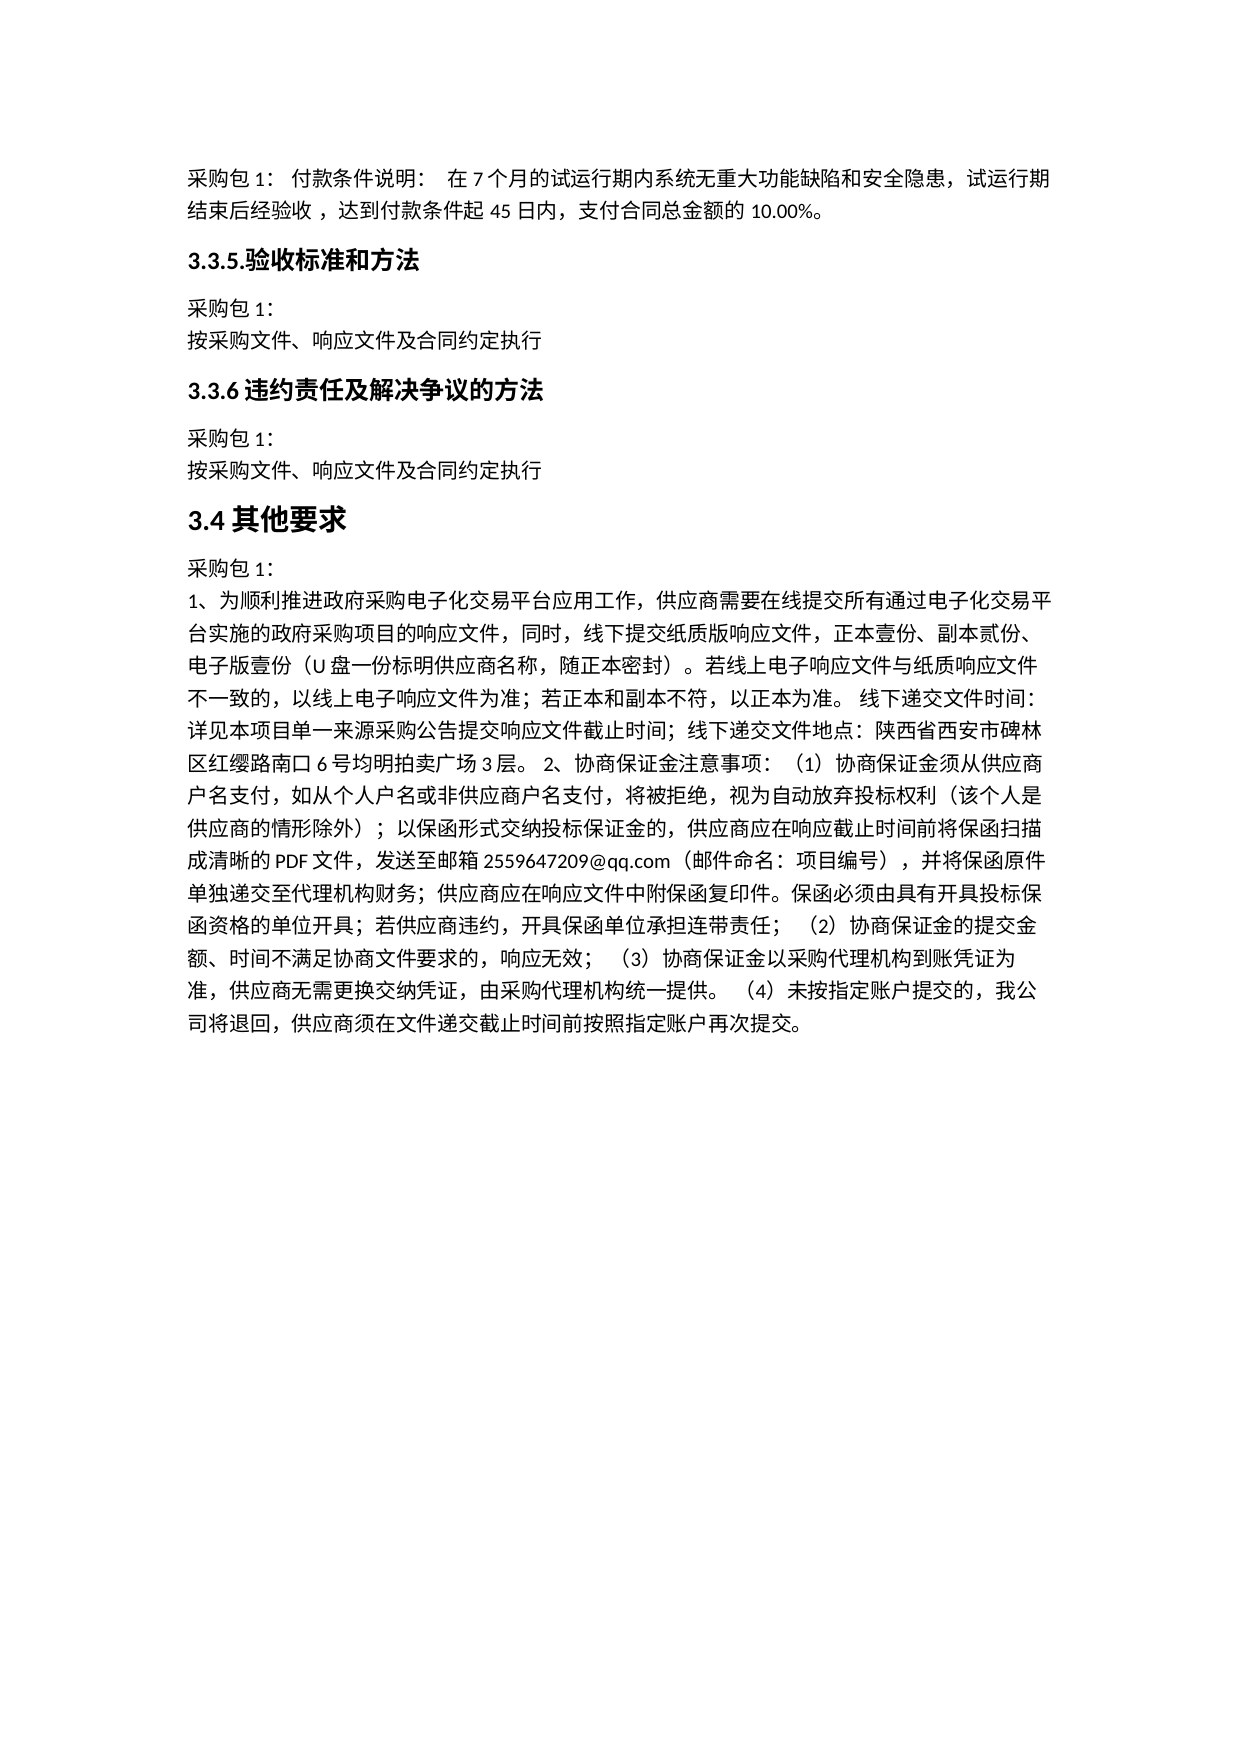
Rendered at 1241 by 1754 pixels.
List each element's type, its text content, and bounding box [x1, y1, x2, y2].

text 3.3.5.验收标准和方法 [187, 227, 1053, 292]
text 按采购文件、响应文件及合同约定执行 [187, 454, 1053, 487]
text 按采购文件、响应文件及合同约定执行 [187, 324, 1053, 357]
text 采购包1： [187, 292, 1053, 324]
text 3.3.6违约责任及解决争议的方法 [187, 357, 1053, 422]
text 采购包1： 付款条件说明： 在7个月的试运行期内系统无重大功能缺陷和安全隐患，试运行期结束后经验收 ，达到付款条件起 45 日内，支付合同总金额的 10.00%。 [187, 162, 1053, 227]
text 采购包1： [187, 422, 1053, 454]
text 3.4其他要求 [187, 487, 1053, 552]
text 采购包1： [187, 552, 1053, 584]
text 1、为顺利推进政府采购电子化交易平台应用工作，供应商需要在线提交所有通过电子化交易平台实施的政府采购项目的响应文件，同时，线下提交纸质版响应文件，正本壹份、副本贰份、电子版壹份（U盘一份标明供应商名称，随正本密封）。若线上电子响应文件与纸质响应文件不一致的，以线上电子响应文件为准；若正本和副本不符，以正本为准。 线下递交文件时间：详见本项目单一来源采购公告提交响应文件截止时间；线下递交文件地点：陕西省西安市碑林区红缨路南口6号均明拍卖广场3层。 2、协商保证金注意事项：（1）协商保证金须从供应商户名支付，如从个人户名或非供应商户名支付，将被拒绝，视为自动放弃投标权利（该个人是供应商的情形除外）；以保函形式交纳投标保证金的，供应商应在响应截止时间前将保函扫描成清晰的PDF文件，发送至邮箱2559647209@qq.com（邮件命名：项目编号），并将保函原件单独递交至代理机构财务；供应商应在响应文件中附保函复印件。保函必须由具有开具投标保函资格的单位开具；若供应商违约，开具保函单位承担连带责任； （2）协商保证金的提交金额、时间不满足协商文件要求的，响应无效； （3）协商保证金以采购代理机构到账凭证为准，供应商无需更换交纳凭证，由采购代理机构统一提供。 （4）未按指定账户提交的，我公司将退回，供应商须在文件递交截止时间前按照指定账户再次提交。 [187, 584, 1053, 1039]
